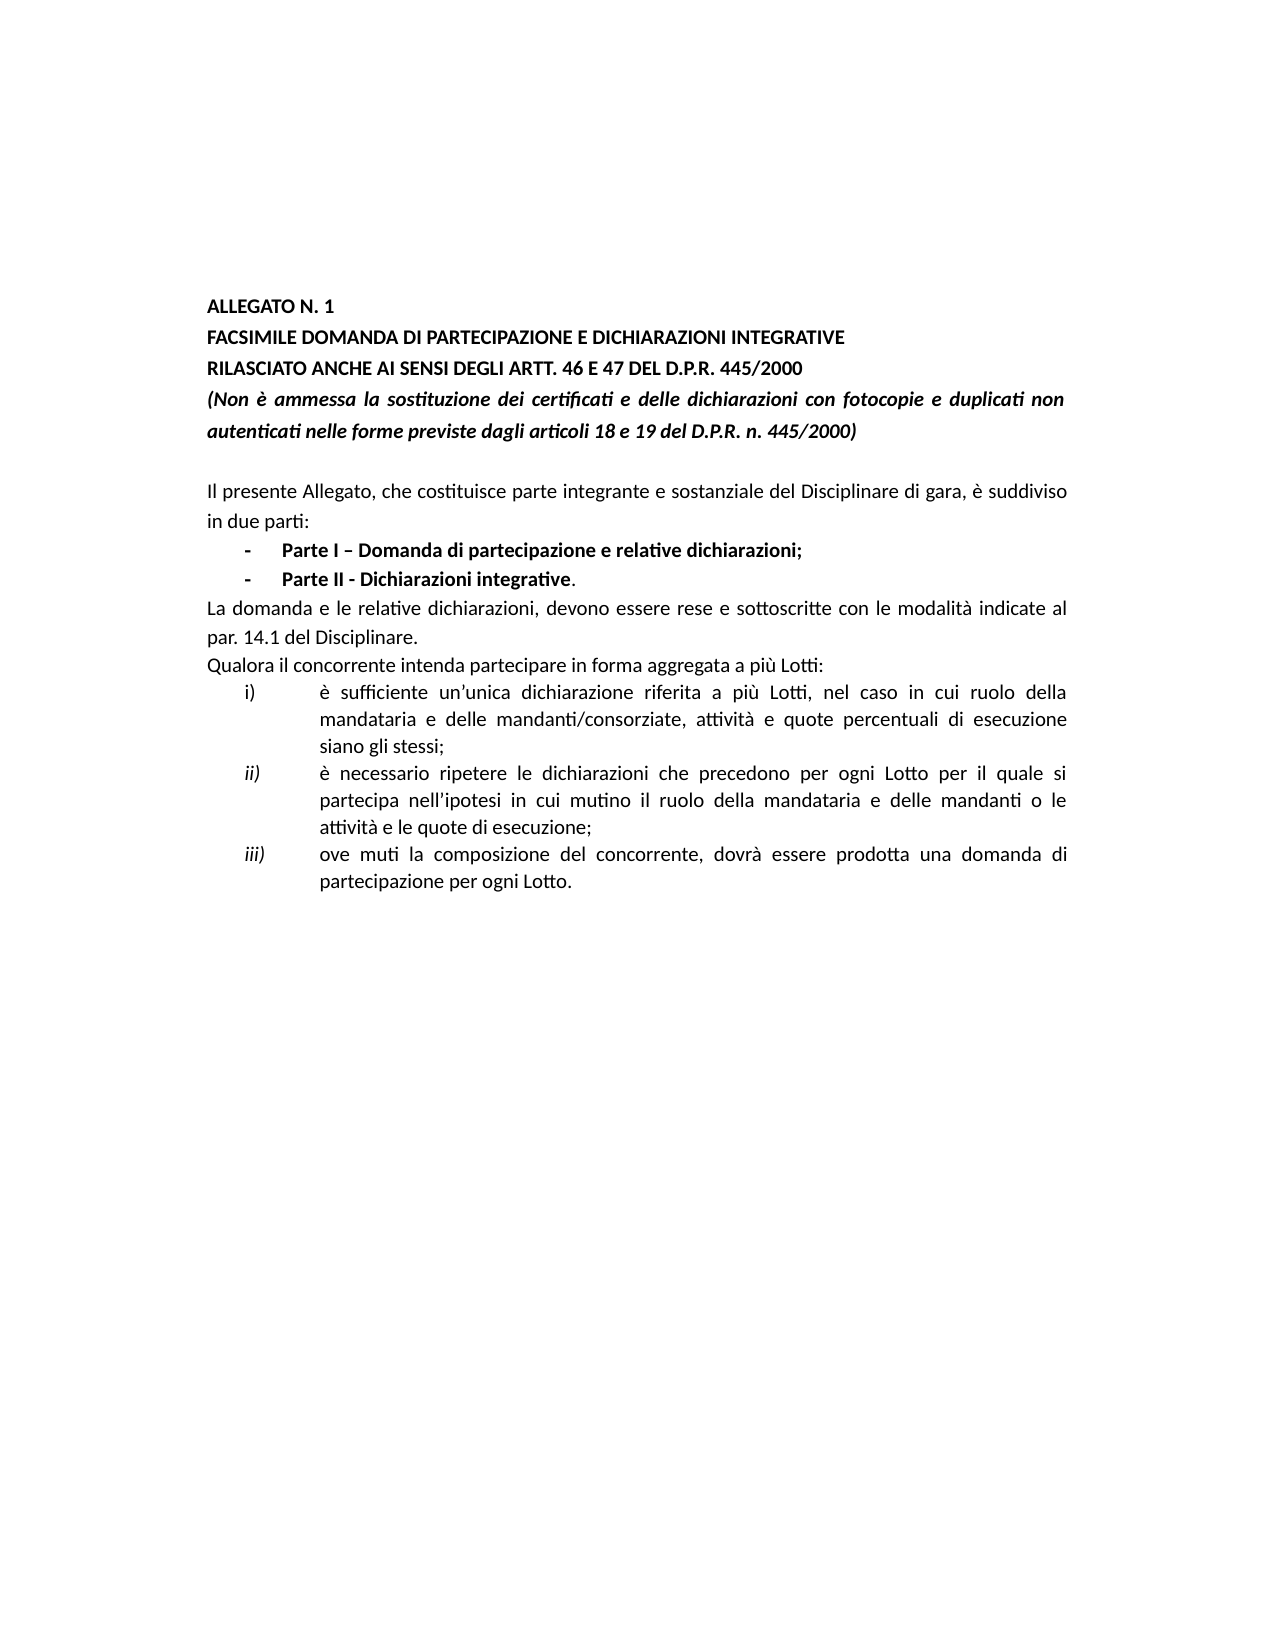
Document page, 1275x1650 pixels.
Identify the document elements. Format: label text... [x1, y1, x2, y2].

text RILASCIATo ANCHE AI SENSI DEGLI ARTT. 46 E 47 DEL D.P.R. 445/2000 [207, 351, 1068, 382]
list Parte II - Dichiarazioni integrative. [244, 563, 1068, 592]
list Parte I – Domanda di partecipazione e relative dichiarazioni; [244, 534, 1068, 563]
text (Non è ammessa la sostituzione dei certificati e delle dichiarazioni con fotocopie e duplicati non autenticati nelle forme previste dagli articoli 18 e 19 del D.P.R. n. 445/2000) [207, 382, 1068, 444]
list è necessario ripetere le dichiarazioni che precedono per ogni Lotto per il quale si partecipa nell’ipotesi in cui mutino il ruolo della mandataria e delle mandanti o le attività e le quote di esecuzione; [244, 759, 1068, 840]
text ALLEGATO n. 1 [207, 288, 1068, 319]
text La domanda e le relative dichiarazioni, devono essere rese e sottoscritte con le modalità indicate al par. 14.1 del Disciplinare. [207, 592, 1068, 651]
list ove muti la composizione del concorrente, dovrà essere prodotta una domanda di partecipazione per ogni Lotto. [244, 840, 1068, 894]
text Il presente Allegato, che costituisce parte integrante e sostanziale del Disciplinare di gara, è suddiviso in due parti: [207, 476, 1068, 534]
list è sufficiente un’unica dichiarazione riferita a più Lotti, nel caso in cui ruolo della mandataria e delle mandanti/consorziate, attività e quote percentuali di esecuzione siano gli stessi; [244, 678, 1068, 759]
text Qualora il concorrente intenda partecipare in forma aggregata a più Lotti: [207, 651, 1068, 678]
text FACSIMILE doMANDA di partecipazione e DICHIARAZIONI INTEGRATIVE [207, 319, 1068, 351]
